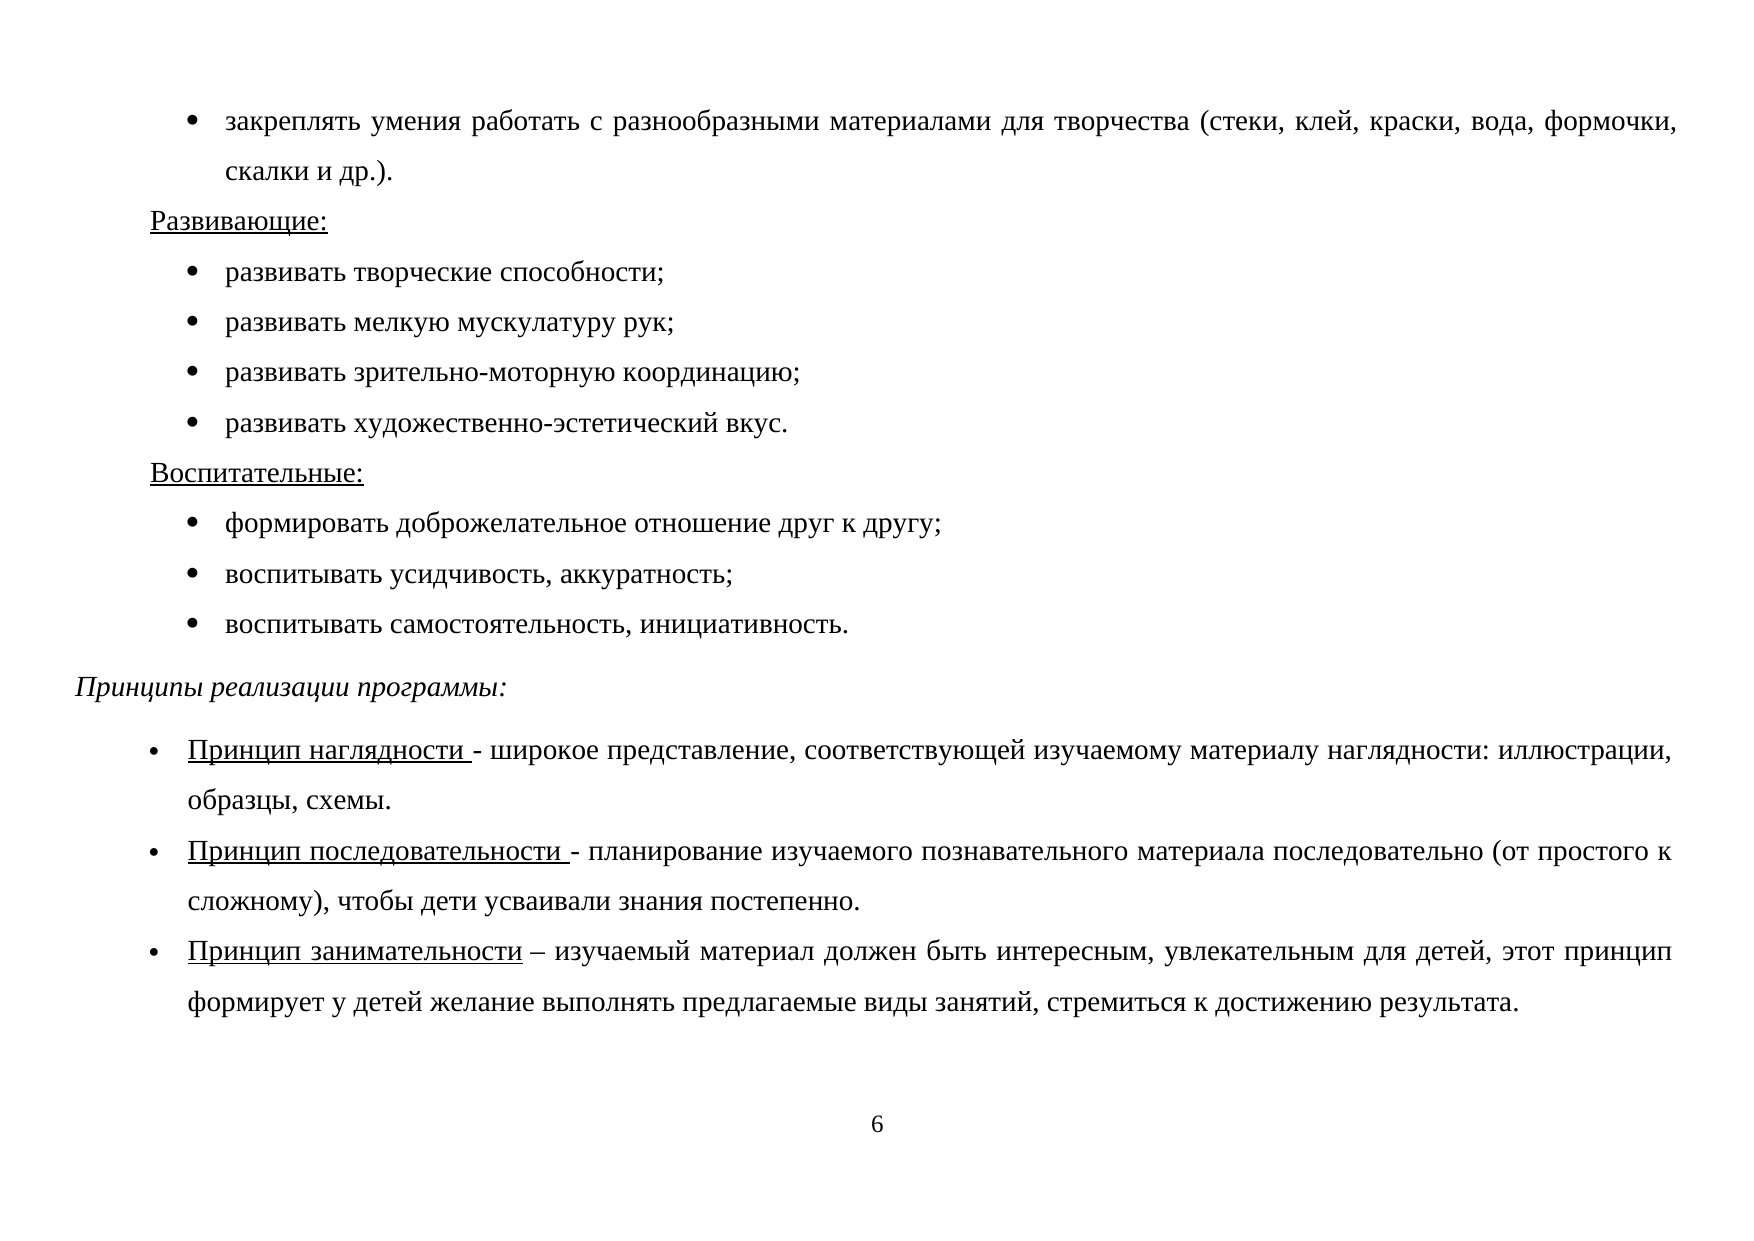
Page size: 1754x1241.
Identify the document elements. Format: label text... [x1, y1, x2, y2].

list развивать зрительно-моторную координацию; [187, 354, 1679, 388]
list Воспитательные: [150, 455, 1679, 489]
list Принцип наглядности - широкое представление, соответствующей изучаемому материалу наглядности: иллюстрации, образцы, схемы. [150, 732, 1673, 816]
list Принцип занимательности – изучаемый материал должен быть интересным, увлекательным для детей, этот принцип формирует у детей желание выполнять предлагаемые виды занятий, стремиться к достижению результата. [150, 933, 1673, 1017]
list воспитывать самостоятельность, инициативность. [187, 606, 1679, 640]
list воспитывать усидчивость, аккуратность; [187, 556, 1679, 590]
list развивать художественно-эстетический вкус. [187, 405, 1679, 438]
list развивать творческие способности; [187, 254, 1679, 287]
text Принципы реализации программы: [75, 669, 1673, 703]
list Развивающие: [150, 203, 1679, 237]
list Принцип последовательности - планирование изучаемого познавательного материала последовательно (от простого к сложному), чтобы дети усваивали знания постепенно. [150, 833, 1673, 917]
list закреплять умения работать с разнообразными материалами для творчества (стеки, клей, краски, вода, формочки, скалки и др.). [187, 103, 1679, 187]
list формировать доброжелательное отношение друг к другу; [187, 506, 1679, 539]
list развивать мелкую мускулатуру рук; [187, 304, 1679, 338]
